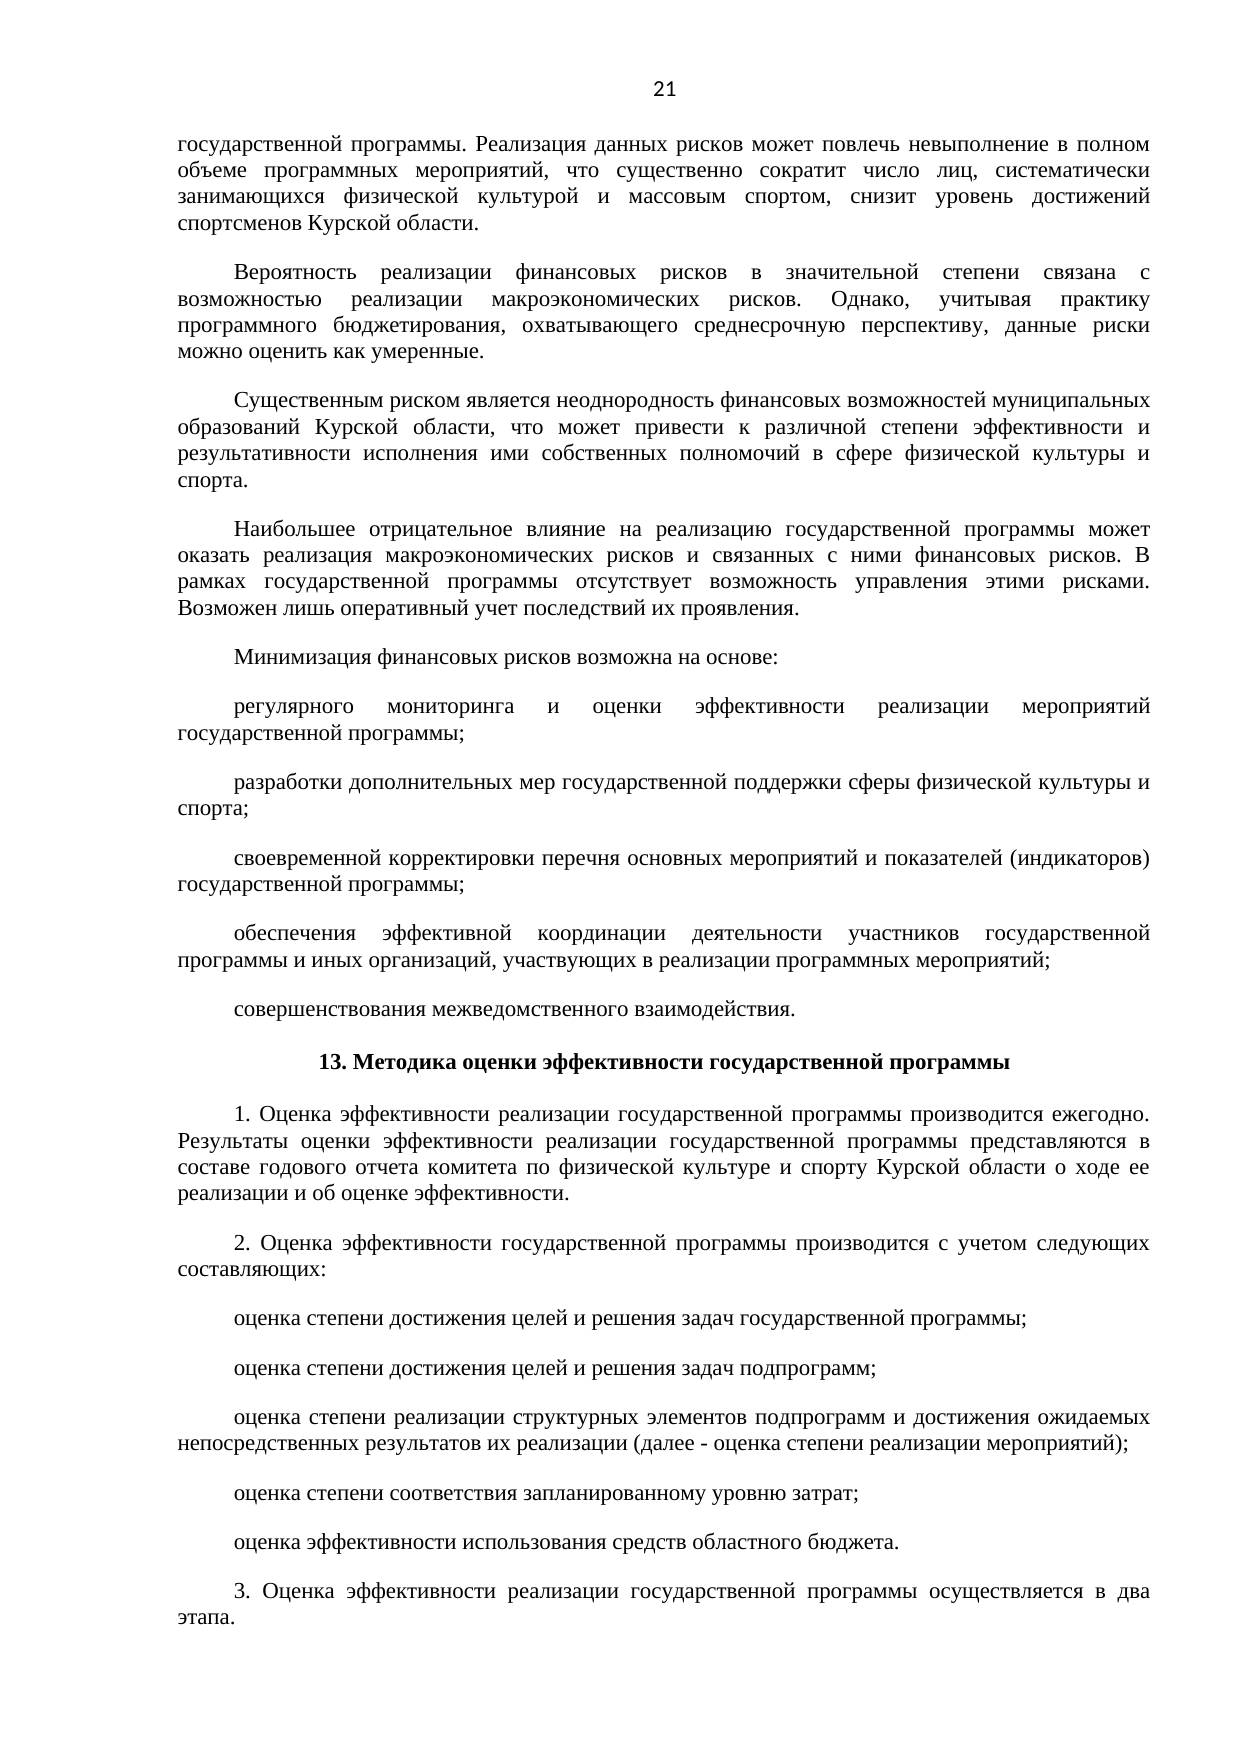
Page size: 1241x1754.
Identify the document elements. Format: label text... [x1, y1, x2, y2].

text Существенным риском является неоднородность финансовых возможностей муниципальных образований Курской области, что может привести к различной степени эффективности и результативности исполнения ими собственных полномочий в сфере физической культуры и спорта. [177, 387, 1152, 492]
text 3. Оценка эффективности реализации государственной программы осуществляется в два этапа. [177, 1577, 1152, 1630]
text совершенствования межведомственного взаимодействия. [177, 995, 1152, 1021]
title 13. Методика оценки эффективности государственной программы [177, 1048, 1152, 1074]
text обеспечения эффективной координации деятельности участников государственной программы и иных организаций, участвующих в реализации программных мероприятий; [177, 919, 1152, 972]
text оценка степени достижения целей и решения задач подпрограмм; [177, 1354, 1152, 1380]
text 1. Оценка эффективности реализации государственной программы производится ежегодно. Результаты оценки эффективности реализации государственной программы представляются в составе годового отчета комитета по физической культуре и спорту Курской области о ходе ее реализации и об оценке эффективности. [177, 1100, 1152, 1206]
text оценка степени достижения целей и решения задач государственной программы; [177, 1304, 1152, 1331]
text своевременной корректировки перечня основных мероприятий и показателей (индикаторов) государственной программы; [177, 844, 1152, 896]
text регулярного мониторинга и оценки эффективности реализации мероприятий государственной программы; [177, 692, 1152, 745]
text Наибольшее отрицательное влияние на реализацию государственной программы может оказать реализация макроэкономических рисков и связанных с ними финансовых рисков. В рамках государственной программы отсутствует возможность управления этими рисками. Возможен лишь оперативный учет последствий их проявления. [177, 515, 1152, 620]
text Вероятность реализации финансовых рисков в значительной степени связана с возможностью реализации макроэкономических рисков. Однако, учитывая практику программного бюджетирования, охватывающего среднесрочную перспективу, данные риски можно оценить как умеренные. [177, 258, 1152, 364]
text оценка степени реализации структурных элементов подпрограмм и достижения ожидаемых непосредственных результатов их реализации (далее - оценка степени реализации мероприятий); [177, 1403, 1152, 1456]
text разработки дополнительных мер государственной поддержки сферы физической культуры и спорта; [177, 768, 1152, 821]
text 2. Оценка эффективности государственной программы производится с учетом следующих составляющих: [177, 1229, 1152, 1281]
text оценка эффективности использования средств областного бюджета. [177, 1528, 1152, 1554]
text Минимизация финансовых рисков возможна на основе: [177, 643, 1152, 669]
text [177, 130, 1152, 235]
text оценка степени соответствия запланированному уровню затрат; [177, 1478, 1152, 1505]
